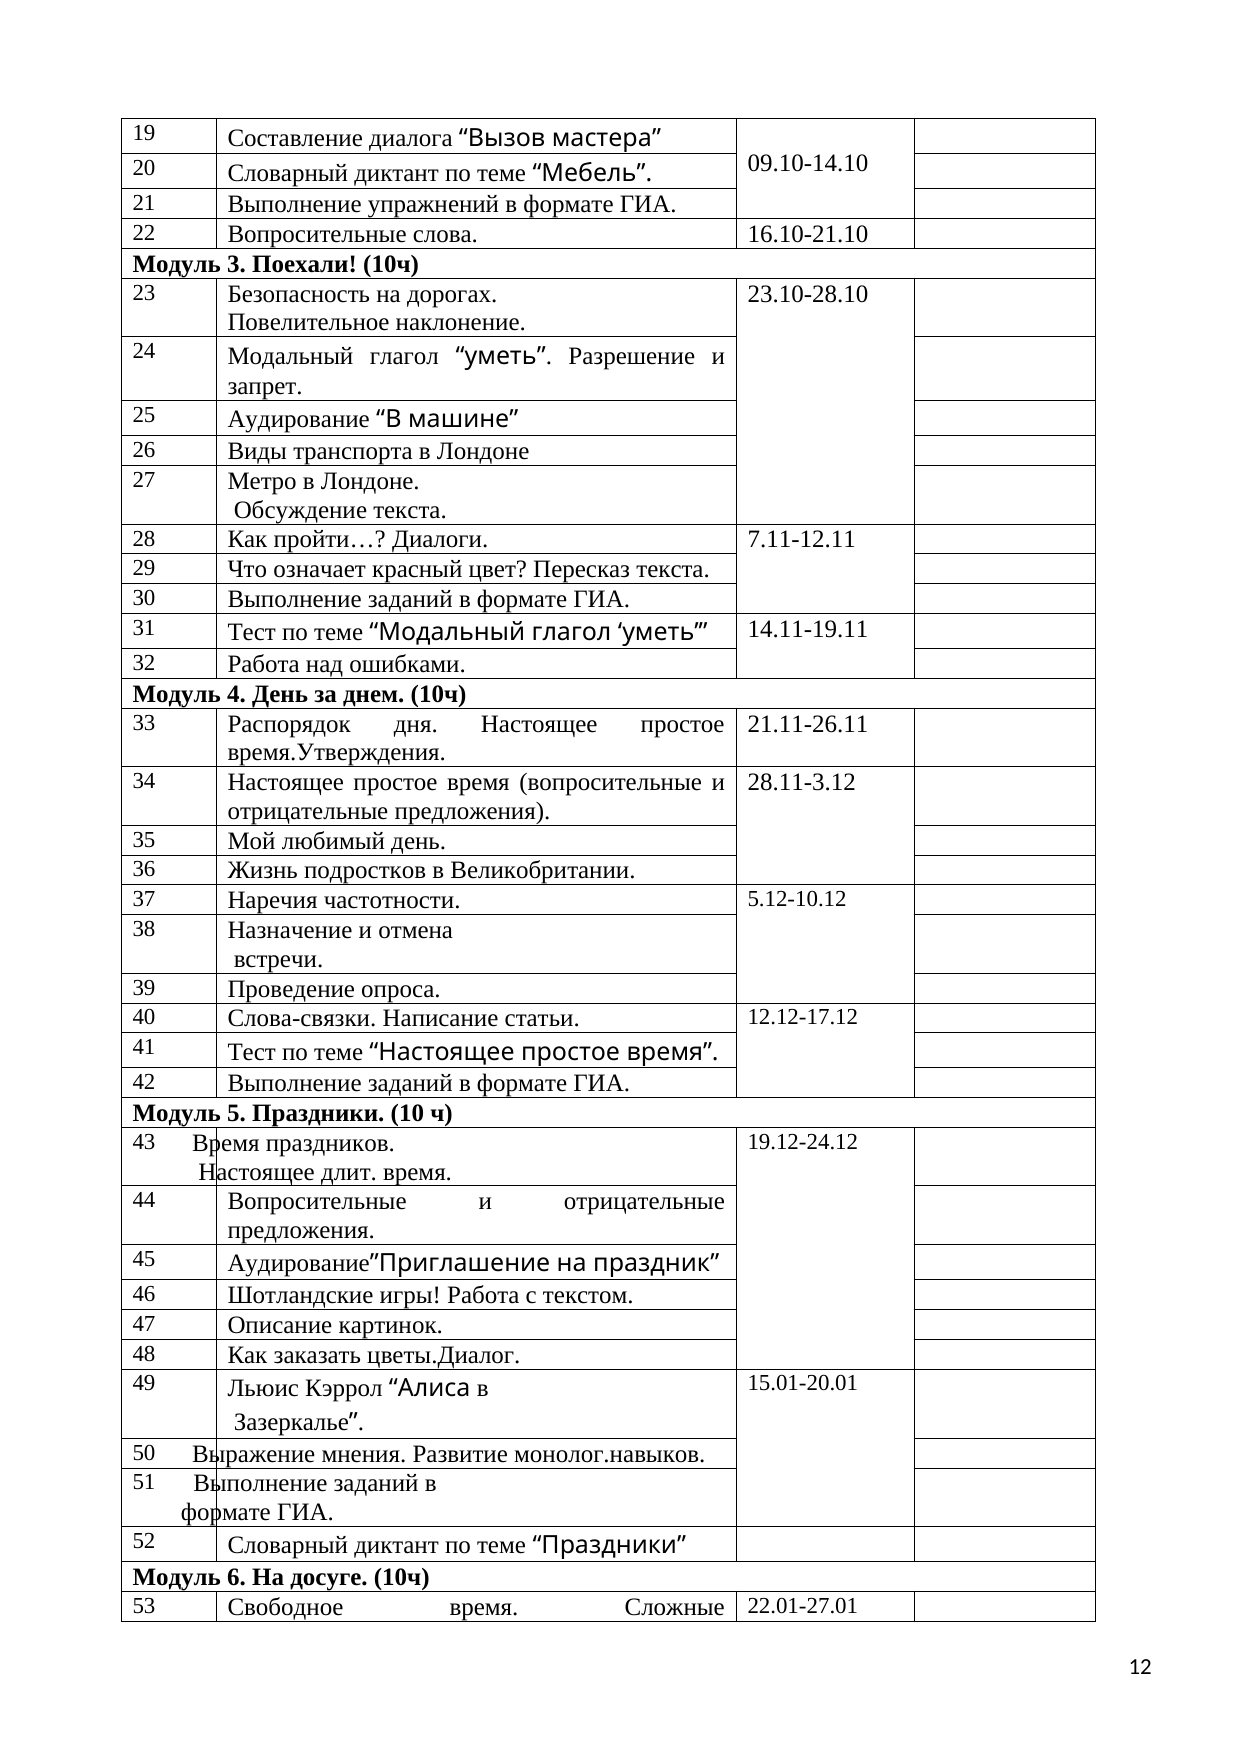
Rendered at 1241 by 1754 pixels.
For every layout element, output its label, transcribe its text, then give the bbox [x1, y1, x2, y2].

table_cell [915, 826, 1095, 854]
table_cell 41 [122, 1033, 216, 1067]
table_cell 16.10-21.10 [737, 219, 914, 248]
table_cell 20 [122, 154, 216, 188]
table_cell Выполнение заданий в формате ГИА. [217, 1068, 736, 1097]
table_cell 49 [122, 1370, 216, 1438]
table_cell Время праздников. Настоящее длит. время. [217, 1128, 736, 1185]
table_cell Словарный диктант по теме “Мебель”. [217, 154, 736, 188]
table_cell [915, 915, 1095, 973]
table_cell 15.01-20.01 [737, 1370, 914, 1526]
table_cell [915, 337, 1095, 400]
table_cell 47 [122, 1310, 216, 1339]
table_cell 7.11-12.11 [737, 525, 914, 613]
table_cell [915, 1033, 1095, 1067]
table_cell [737, 1527, 914, 1561]
table_cell Что означает красный цвет? Пересказ текста. [217, 554, 736, 583]
table_cell 19 [122, 119, 216, 153]
table_cell 33 [122, 709, 216, 766]
table_cell 39 [122, 974, 216, 1002]
table_cell 25 [122, 401, 216, 435]
table_cell 36 [122, 856, 216, 884]
table_cell [915, 554, 1095, 583]
table_cell 45 [122, 1245, 216, 1279]
table_cell Назначение и отмена встречи. [217, 915, 736, 973]
table_cell [915, 525, 1095, 553]
table_cell Распорядок дня. Настоящее простое время.Утверждения. [217, 709, 736, 766]
table_cell Модуль 4. День за днем. (10ч) [122, 679, 1095, 708]
table_cell Как заказать цветы.Диалог. [217, 1340, 736, 1368]
table_cell [915, 279, 1095, 336]
table_cell [915, 154, 1095, 188]
table_cell 22 [122, 219, 216, 248]
table_cell 27 [122, 466, 216, 523]
table_cell Выполнение заданий в формате ГИА. [217, 1469, 736, 1526]
table_cell 12.12-17.12 [737, 1004, 914, 1097]
table_cell Описание картинок. [217, 1310, 736, 1339]
table_cell Виды транспорта в Лондоне [217, 436, 736, 465]
table_cell [915, 1186, 1095, 1244]
table_cell 46 [122, 1280, 216, 1309]
table_cell 53 [122, 1592, 216, 1621]
table_cell [915, 1004, 1095, 1032]
table_cell 48 [122, 1340, 216, 1368]
table_cell [915, 885, 1095, 914]
table_cell Льюис Кэррол “Алиса в Зазеркалье”. [217, 1370, 736, 1438]
table_cell 31 [122, 614, 216, 648]
table_cell Аудирование “В машине” [217, 401, 736, 435]
table_cell [915, 584, 1095, 613]
table_cell [915, 856, 1095, 884]
table_cell Слова-связки. Написание статьи. [217, 1004, 736, 1032]
table_cell Работа над ошибками. [217, 649, 736, 678]
table_cell 42 [122, 1068, 216, 1097]
table_cell 5.12-10.12 [737, 885, 914, 1002]
table_cell Тест по теме “Модальный глагол ‘уметь’” [217, 614, 736, 648]
table_cell 26 [122, 436, 216, 465]
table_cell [217, 1592, 736, 1621]
table_cell [915, 1245, 1095, 1279]
table_cell [915, 1370, 1095, 1438]
table_cell Мой любимый день. [217, 826, 736, 854]
table_cell 14.11-19.11 [737, 614, 914, 678]
table_cell Тест по теме “Настоящее простое время”. [217, 1033, 736, 1067]
table_cell Вопросительные слова. [217, 219, 736, 248]
table_cell [915, 1310, 1095, 1339]
table_cell Аудирование”Приглашение на праздник” [217, 1245, 736, 1279]
table_cell 24 [122, 337, 216, 400]
table_cell [915, 767, 1095, 825]
table_cell 35 [122, 826, 216, 854]
table_cell 32 [122, 649, 216, 678]
table_cell Вопросительные и отрицательные предложения. [217, 1186, 736, 1244]
table_cell 21.11-26.11 [737, 709, 914, 766]
table_cell 28 [122, 525, 216, 553]
table_cell Наречия частотности. [217, 885, 736, 914]
table_cell [915, 1469, 1095, 1526]
table_cell 50 [122, 1439, 216, 1467]
table_cell 44 [122, 1186, 216, 1244]
table_cell [915, 649, 1095, 678]
table_cell Безопасность на дорогах. Повелительное наклонение. [217, 279, 736, 336]
table_cell 21 [122, 189, 216, 218]
table_cell Шотландские игры! Работа с текстом. [217, 1280, 736, 1309]
table_cell Модуль 6. На досуге. (10ч) [122, 1562, 1095, 1591]
table_cell Модальный глагол “уметь”. Разрешение и запрет. [217, 337, 736, 400]
table_cell Жизнь подростков в Великобритании. [217, 856, 736, 884]
table_cell Выражение мнения. Развитие монолог.навыков. [217, 1439, 736, 1467]
table_cell [915, 1592, 1095, 1621]
table_cell 19.12-24.12 [737, 1128, 914, 1368]
table_cell Модуль 3. Поехали! (10ч) [122, 249, 1095, 278]
table_cell 34 [122, 767, 216, 825]
table_cell Как пройти…? Диалоги. [217, 525, 736, 553]
table_cell Выполнение упражнений в формате ГИА. [217, 189, 736, 218]
table_cell Модуль 5. Праздники. (10 ч) [122, 1098, 1095, 1127]
table_cell [915, 1068, 1095, 1097]
table_cell [915, 614, 1095, 648]
table_cell [915, 1439, 1095, 1467]
table_cell [915, 436, 1095, 465]
table_cell [915, 119, 1095, 153]
table_cell Составление диалога “Вызов мастера” [217, 119, 736, 153]
table_cell [915, 219, 1095, 248]
table_cell 43 [122, 1128, 216, 1185]
table_cell 40 [122, 1004, 216, 1032]
table_cell 52 [122, 1527, 216, 1561]
table_cell [915, 709, 1095, 766]
table_cell [915, 1280, 1095, 1309]
table_cell 37 [122, 885, 216, 914]
table_cell 38 [122, 915, 216, 973]
table_cell 51 [122, 1469, 216, 1526]
table_cell [915, 466, 1095, 523]
table_cell [915, 401, 1095, 435]
table_cell Настоящее простое время (вопросительные и отрицательные предложения). [217, 767, 736, 825]
table_cell 28.11-3.12 [737, 767, 914, 884]
table_cell [915, 1340, 1095, 1368]
table_cell [915, 189, 1095, 218]
table_cell 22.01-27.01 [737, 1592, 914, 1621]
table_cell 29 [122, 554, 216, 583]
table_cell 09.10-14.10 [737, 119, 914, 218]
table_cell 30 [122, 584, 216, 613]
table_cell Выполнение заданий в формате ГИА. [217, 584, 736, 613]
table_cell Словарный диктант по теме “Праздники” [217, 1527, 736, 1561]
table_cell 23.10-28.10 [737, 279, 914, 523]
table_cell Метро в Лондоне. Обсуждение текста. [217, 466, 736, 523]
table_cell Проведение опроса. [217, 974, 736, 1002]
table_cell [915, 1128, 1095, 1185]
table_cell [915, 1527, 1095, 1561]
table_cell [915, 974, 1095, 1002]
table_cell 23 [122, 279, 216, 336]
